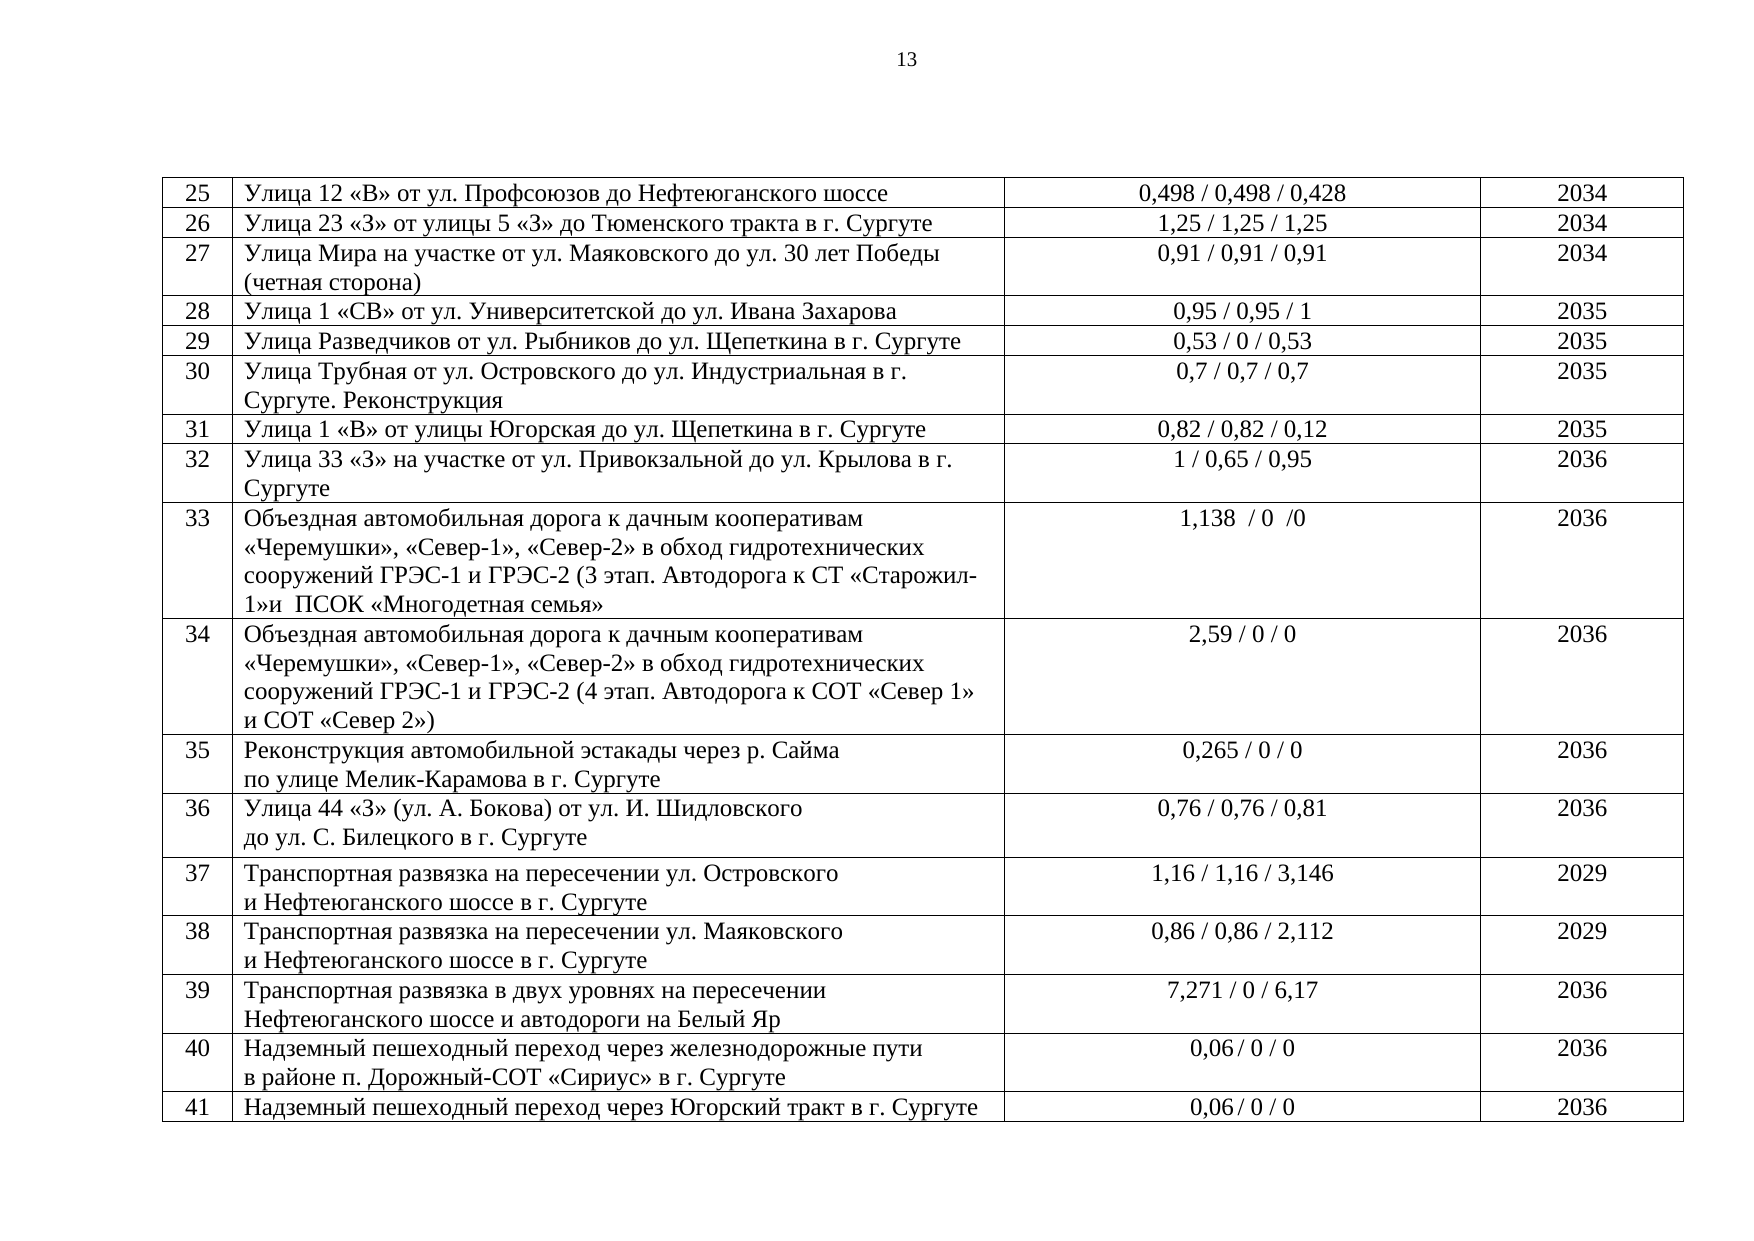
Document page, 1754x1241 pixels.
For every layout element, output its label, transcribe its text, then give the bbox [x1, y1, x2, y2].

table_cell 25 [163, 178, 232, 207]
table_cell 29 [163, 326, 232, 355]
table_cell 26 [163, 208, 232, 237]
table_cell 0,53 / 0 / 0,53 [1005, 326, 1480, 355]
table_cell 0,498 / 0,498 / 0,428 [1005, 178, 1480, 207]
table_cell 0,86 / 0,86 / 2,112 [1005, 916, 1480, 974]
table_cell 2034 [1481, 238, 1683, 295]
table_cell 2036 [1481, 1092, 1683, 1121]
table_cell Транспортная развязка в двух уровнях на пересечении Нефтеюганского шоссе и автодороги на Белый Яр [233, 975, 1004, 1032]
table_cell 2036 [1481, 444, 1683, 502]
table_cell Улица 1 «СВ» от ул. Университетской до ул. Ивана Захарова [233, 296, 1004, 325]
table_cell Надземный пешеходный переход через Югорский тракт в г. Сургуте [233, 1092, 1004, 1121]
table_cell 2036 [1481, 1034, 1683, 1091]
table_cell 2035 [1481, 326, 1683, 355]
table_cell 0,265 / 0 / 0 [1005, 735, 1480, 792]
table_cell 2036 [1481, 794, 1683, 857]
table_cell 35 [163, 735, 232, 792]
table_cell Объездная автомобильная дорога к дачным кооперативам «Черемушки», «Север-1», «Север-2» в обход гидротехнических сооружений ГРЭС-1 и ГРЭС-2 (3 этап. Автодорога к СТ «Старожил-1»и ПСОК «Многодетная семья» [233, 503, 1004, 618]
table_cell 2035 [1481, 356, 1683, 413]
table_cell Улица 44 «З» (ул. А. Бокова) от ул. И. Шидловского до ул. С. Билецкого в г. Сургуте [233, 794, 1004, 857]
table_cell 37 [163, 858, 232, 915]
table_cell Объездная автомобильная дорога к дачным кооперативам «Черемушки», «Север-1», «Север-2» в обход гидротехнических сооружений ГРЭС-1 и ГРЭС-2 (4 этап. Автодорога к СОТ «Север 1» и СОТ «Север 2») [233, 619, 1004, 734]
table_cell 33 [163, 503, 232, 618]
table_cell Улица 23 «З» от улицы 5 «З» до Тюменского тракта в г. Сургуте [233, 208, 1004, 237]
table_cell 0,76 / 0,76 / 0,81 [1005, 794, 1480, 857]
table_cell 0,91 / 0,91 / 0,91 [1005, 238, 1480, 295]
table_cell 0,06 / 0 / 0 [1005, 1034, 1480, 1091]
table_cell 40 [163, 1034, 232, 1091]
table_cell 2034 [1481, 178, 1683, 207]
table_cell Надземный пешеходный переход через железнодорожные пути в районе п. Дорожный-СОТ «Сириус» в г. Сургуте [233, 1034, 1004, 1091]
table_cell 2036 [1481, 503, 1683, 618]
table_cell Улица 1 «В» от улицы Югорская до ул. Щепеткина в г. Сургуте [233, 415, 1004, 443]
table_cell 31 [163, 415, 232, 443]
table_cell Реконструкция автомобильной эстакады через р. Сайма по улице Мелик-Карамова в г. Сургуте [233, 735, 1004, 792]
table_cell 2036 [1481, 735, 1683, 792]
table_cell 2035 [1481, 415, 1683, 443]
table_cell 28 [163, 296, 232, 325]
table_cell 36 [163, 794, 232, 857]
table_cell Улица 12 «В» от ул. Профсоюзов до Нефтеюганского шоссе [233, 178, 1004, 207]
table_cell 0,95 / 0,95 / 1 [1005, 296, 1480, 325]
table_cell 1,25 / 1,25 / 1,25 [1005, 208, 1480, 237]
table_cell 7,271 / 0 / 6,17 [1005, 975, 1480, 1032]
table_cell 27 [163, 238, 232, 295]
table_cell 30 [163, 356, 232, 413]
table_cell Улица Разведчиков от ул. Рыбников до ул. Щепеткина в г. Сургуте [233, 326, 1004, 355]
table_cell 0,7 / 0,7 / 0,7 [1005, 356, 1480, 413]
table_cell Улица Трубная от ул. Островского до ул. Индустриальная в г. Сургуте. Реконструкция [233, 356, 1004, 413]
table_cell 38 [163, 916, 232, 974]
table_cell 2029 [1481, 858, 1683, 915]
table_cell 2036 [1481, 619, 1683, 734]
table_cell 39 [163, 975, 232, 1032]
table_cell 2034 [1481, 208, 1683, 237]
table_cell 2029 [1481, 916, 1683, 974]
table_cell 0,06 / 0 / 0 [1005, 1092, 1480, 1121]
table_cell 2035 [1481, 296, 1683, 325]
table_cell 1,16 / 1,16 / 3,146 [1005, 858, 1480, 915]
table_cell 2036 [1481, 975, 1683, 1032]
table_cell 1 / 0,65 / 0,95 [1005, 444, 1480, 502]
table_cell 34 [163, 619, 232, 734]
table_cell 32 [163, 444, 232, 502]
table_cell 41 [163, 1092, 232, 1121]
table_cell 2,59 / 0 / 0 [1005, 619, 1480, 734]
table_cell Транспортная развязка на пересечении ул. Маяковского и Нефтеюганского шоссе в г. Сургуте [233, 916, 1004, 974]
table_cell 1,138 / 0 /0 [1005, 503, 1480, 618]
table_cell Улица Мира на участке от ул. Маяковского до ул. 30 лет Победы (четная сторона) [233, 238, 1004, 295]
table_cell Улица 33 «З» на участке от ул. Привокзальной до ул. Крылова в г. Сургуте [233, 444, 1004, 502]
table_cell 0,82 / 0,82 / 0,12 [1005, 415, 1480, 443]
table_cell Транспортная развязка на пересечении ул. Островского и Нефтеюганского шоссе в г. Сургуте [233, 858, 1004, 915]
